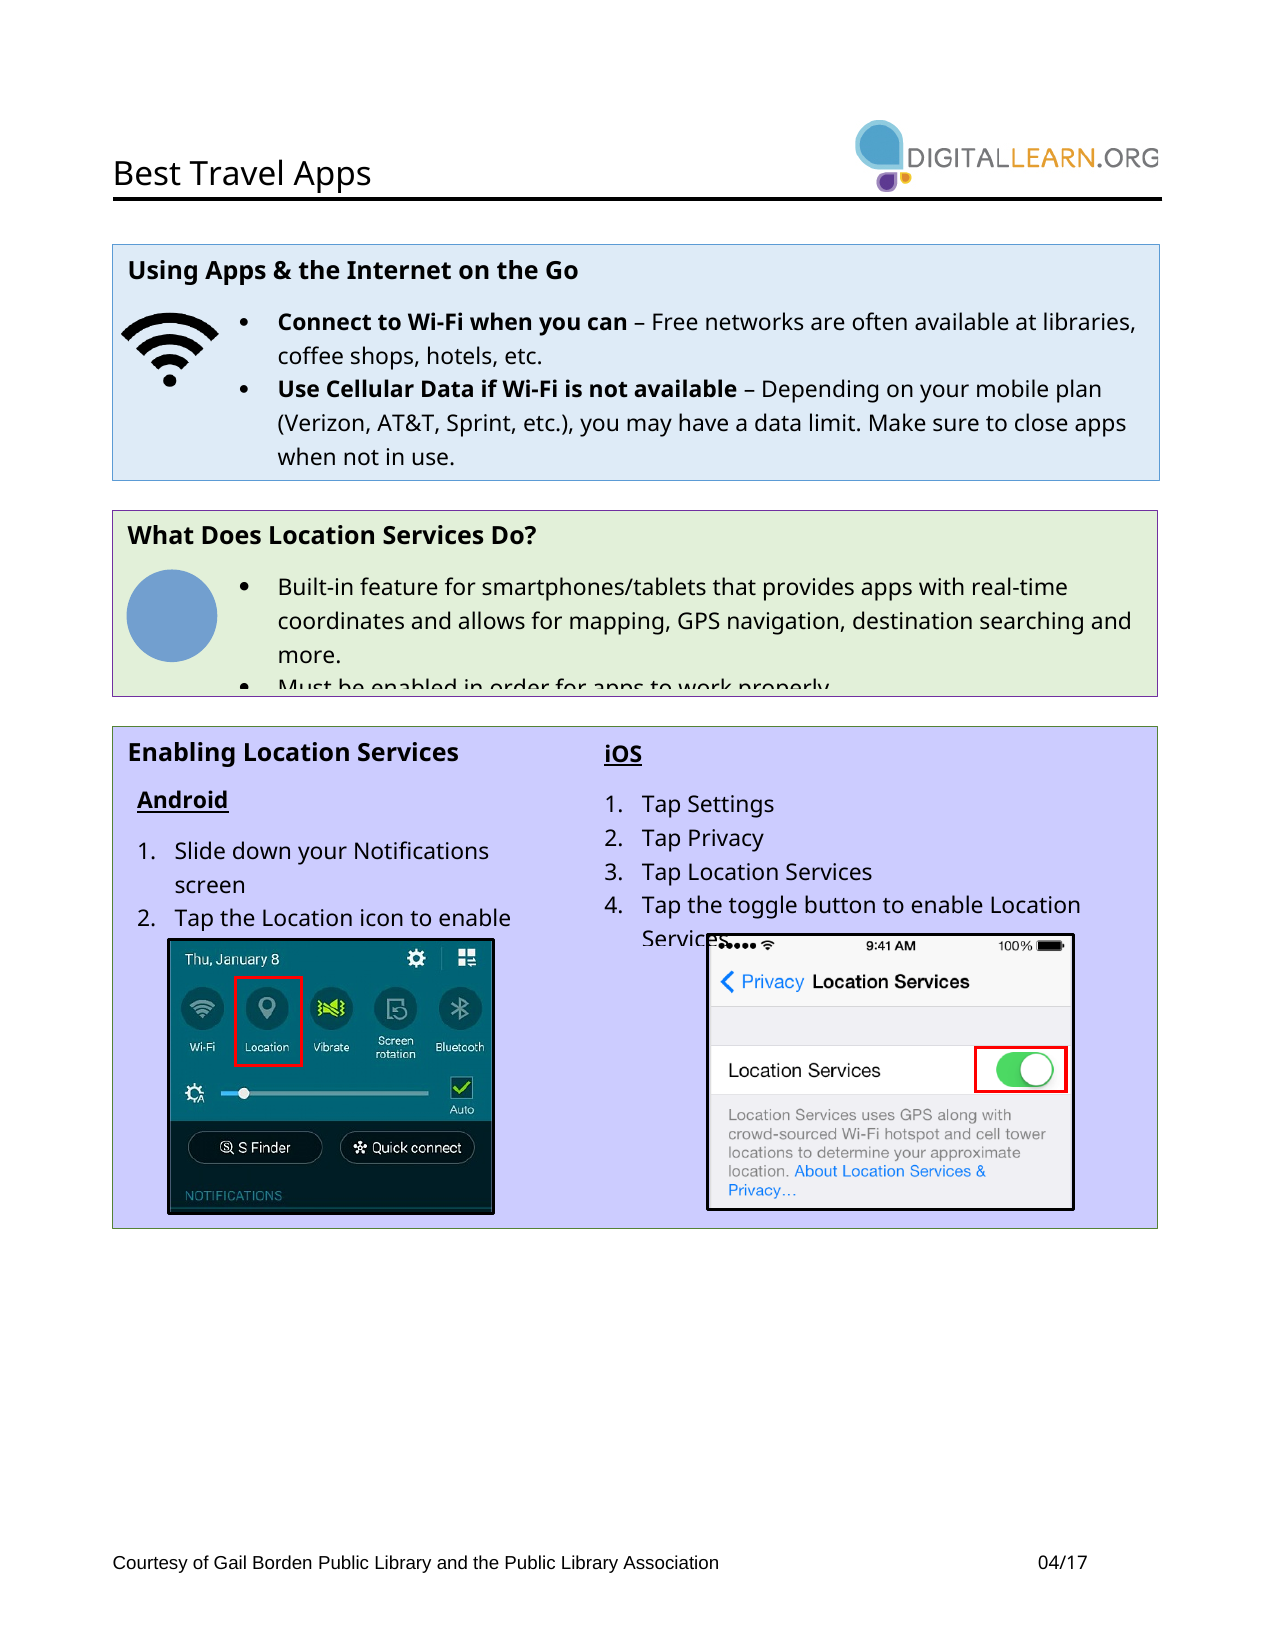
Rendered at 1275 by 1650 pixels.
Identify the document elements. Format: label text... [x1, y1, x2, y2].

picture [855, 120, 1159, 192]
picture [118, 310, 221, 389]
picture [709, 936, 1072, 1208]
picture [170, 941, 492, 1212]
text Best Travel Apps [112, 150, 1162, 201]
